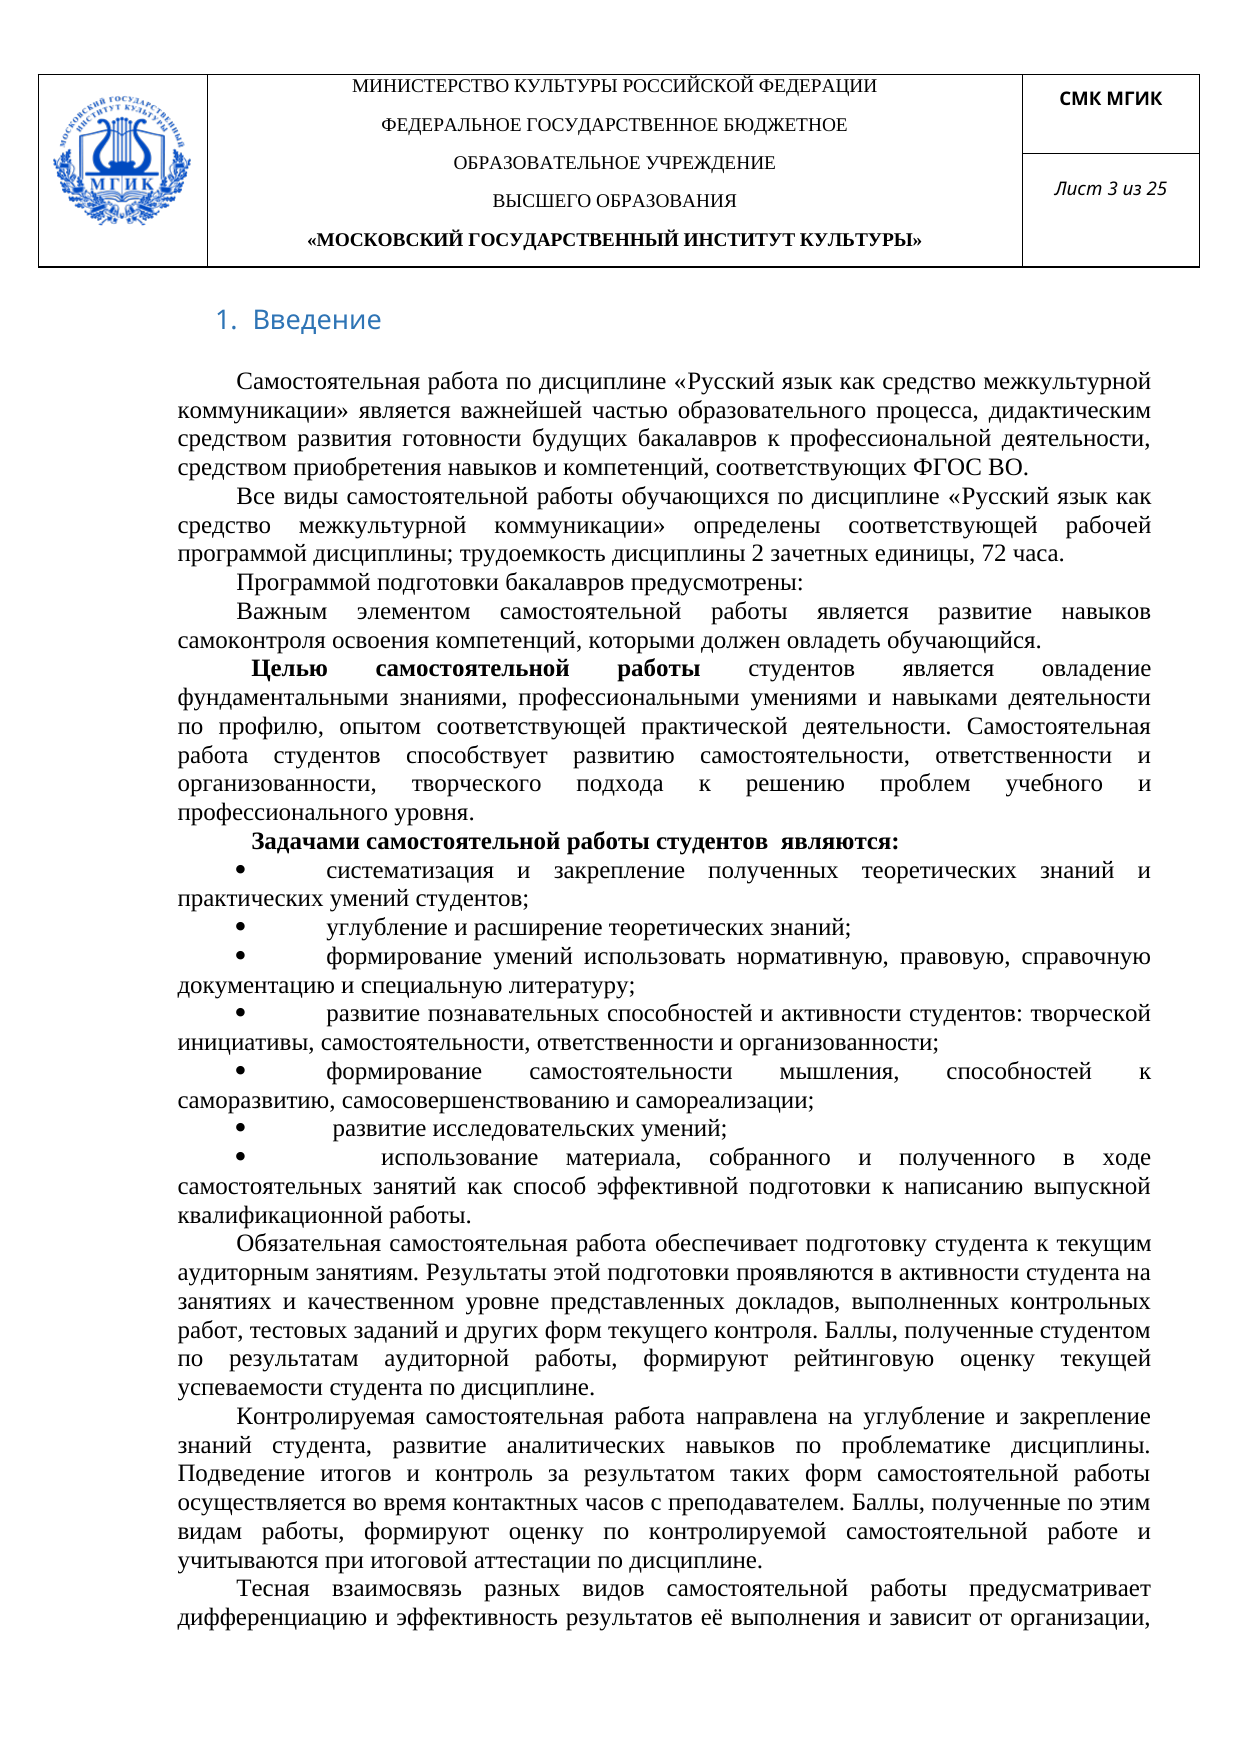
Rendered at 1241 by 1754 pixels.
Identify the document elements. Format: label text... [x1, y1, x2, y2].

list использование материала, собранного и полученного в ходе самостоятельных занятий как способ эффективной подготовки к написанию выпускной квалификационной работы. [177, 1142, 1152, 1228]
picture [48, 83, 196, 250]
text Целью самостоятельной работы студентов является овладение фундаментальными знаниями, профессиональными умениями и навыками деятельности по профилю, опытом соответствующей практической деятельности. Самостоятельная работа студентов способствует развитию самостоятельности, ответственности и организованности, творческого подхода к решению проблем учебного и профессионального уровня. [177, 653, 1152, 826]
list формирование умений использовать нормативную, правовую, справочную документацию и специальную литературу; [177, 941, 1152, 998]
text Задачами самостоятельной работы студентов являются: [177, 826, 1152, 855]
text Контролируемая самостоятельная работа направлена на углубление и закрепление знаний студента, развитие аналитических навыков по проблематике дисциплины. Подведение итогов и контроль за результатом таких форм самостоятельной работы осуществляется во время контактных часов с преподавателем. Баллы, полученные по этим видам работы, формируют оценку по контролируемой самостоятельной работе и учитываются при итоговой аттестации по дисциплине. [177, 1401, 1152, 1573]
subtitle Введение [215, 300, 1152, 337]
list развитие познавательных способностей и активности студентов: творческой инициативы, самостоятельности, ответственности и организованности; [177, 998, 1152, 1056]
list систематизация и закрепление полученных теоретических знаний и практических умений студентов; [177, 855, 1152, 912]
list развитие исследовательских умений; [177, 1113, 1152, 1142]
text Обязательная самостоятельная работа обеспечивает подготовку студента к текущим аудиторным занятиям. Результаты этой подготовки проявляются в активности студента на занятиях и качественном уровне представленных докладов, выполненных контрольных работ, тестовых заданий и других форм текущего контроля. Баллы, полученные студентом по результатам аудиторной работы, формируют рейтинговую оценку текущей успеваемости студента по дисциплине. [177, 1228, 1152, 1401]
text Самостоятельная работа по дисциплине «Русский язык как средство межкультурной коммуникации» является важнейшей частью образовательного процесса, дидактическим средством развития готовности будущих бакалавров к профессиональной деятельности, средством приобретения навыков и компетенций, соответствующих ФГОС ВО. [177, 366, 1152, 481]
text Программой подготовки бакалавров предусмотрены: [177, 567, 1152, 596]
text Важным элементом самостоятельной работы является развитие навыков самоконтроля освоения компетенций, которыми должен овладеть обучающийся. [177, 596, 1152, 653]
text Все виды самостоятельной работы обучающихся по дисциплине «Русский язык как средство межкультурной коммуникации» определены соответствующей рабочей программой дисциплины; трудоемкость дисциплины 2 зачетных единицы, 72 часа. [177, 481, 1152, 567]
list углубление и расширение теоретических знаний; [177, 912, 1152, 941]
list формирование самостоятельности мышления, способностей к саморазвитию, самосовершенствованию и самореализации; [177, 1056, 1152, 1113]
